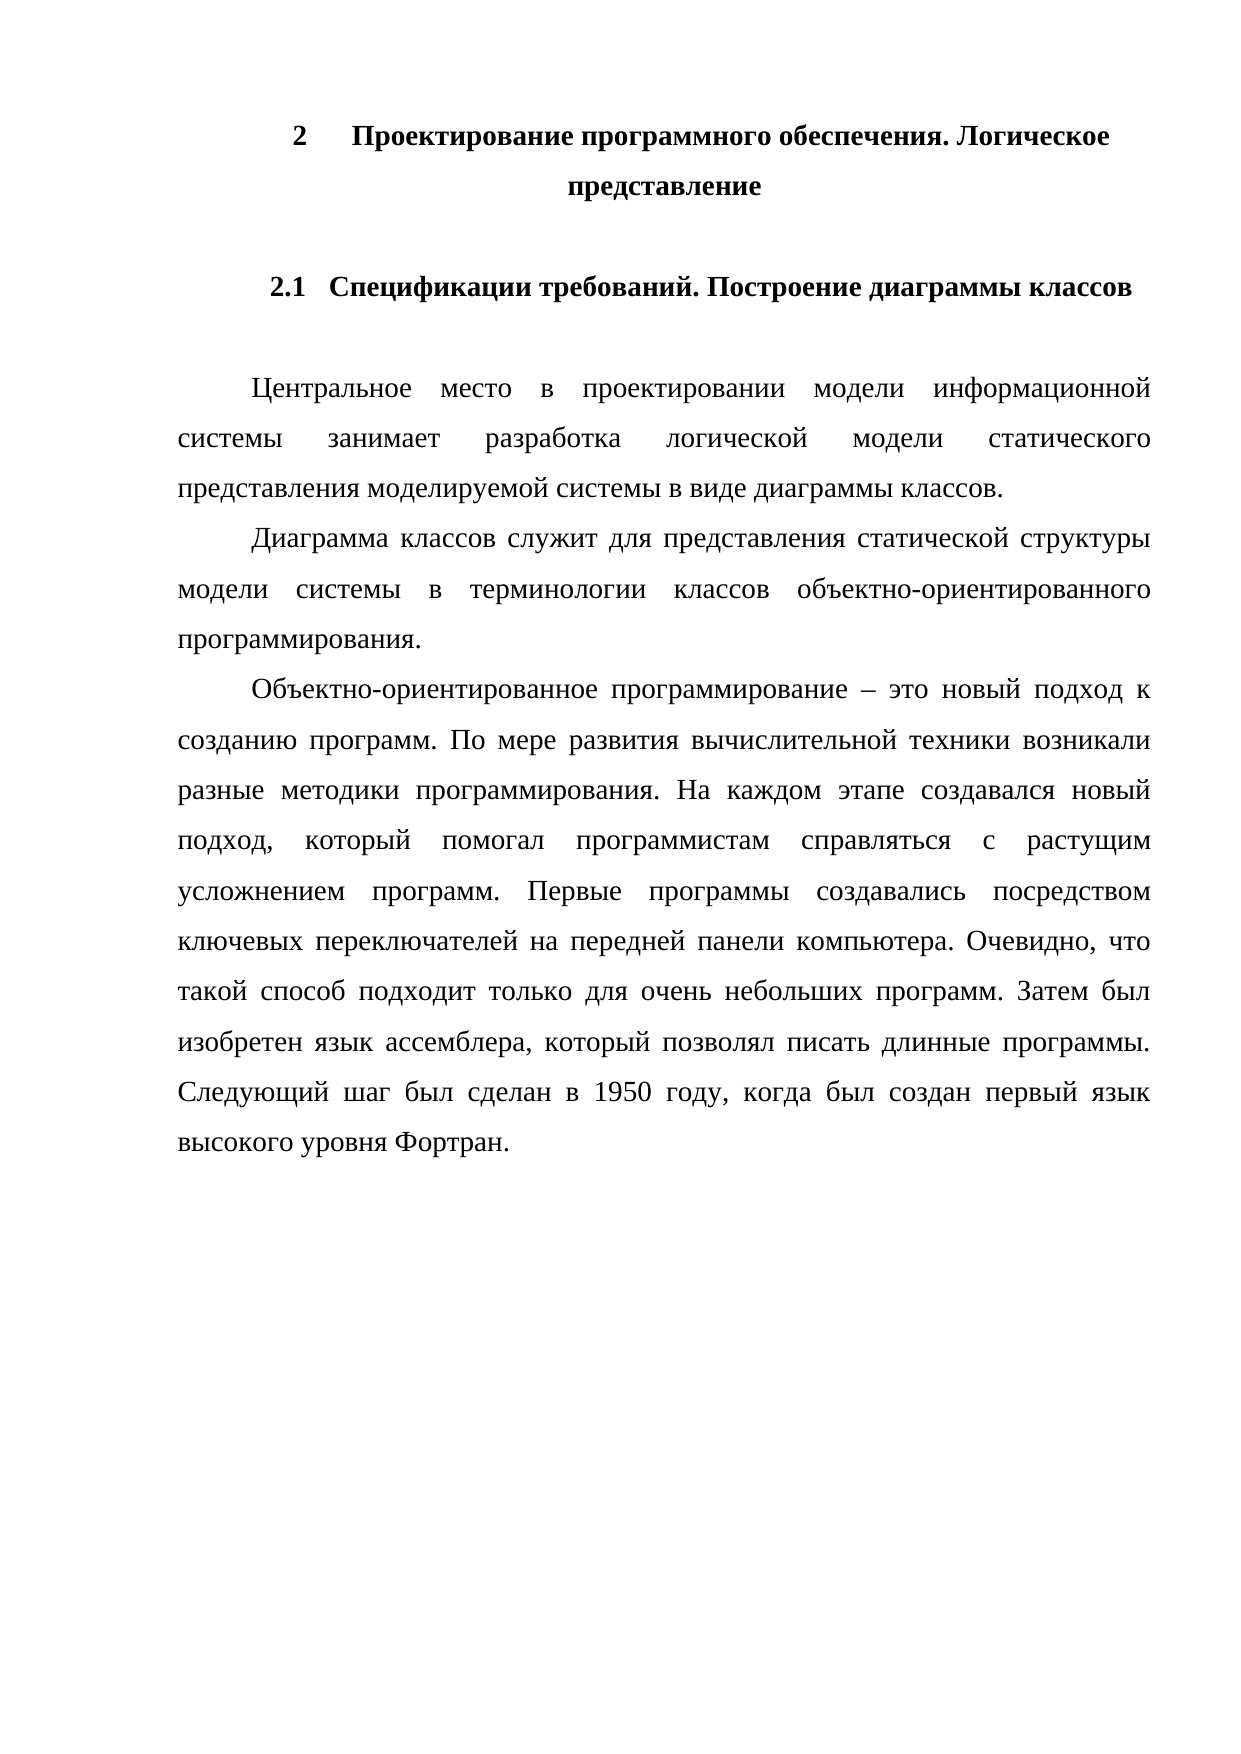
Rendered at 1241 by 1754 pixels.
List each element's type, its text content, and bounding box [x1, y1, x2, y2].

text 2 Проектирование программного обеспечения. Логическое представление [177, 118, 1152, 202]
text Диаграмма классов служит для представления статической структуры модели системы в терминологии классов объектно-ориентированного программирования. [177, 521, 1152, 655]
text 2.1 Спецификации требований. Построение диаграммы классов [177, 269, 1152, 303]
text Центральное место в проектировании модели информационной системы занимает разработка логической модели статического представления моделируемой системы в виде диаграммы классов. [177, 370, 1152, 504]
text Объектно-ориентированное программирование – это новый подход к созданию программ. По мере развития вычислительной техники возникали разные методики программирования. На каждом этапе создавался новый подход, который помогал программистам справляться с растущим усложнением программ. Первые программы создавались посредством ключевых переключателей на передней панели компьютера. Очевидно, что такой способ подходит только для очень небольших программ. Затем был изобретен язык ассемблера, который позволял писать длинные программы. Следующий шаг был сделан в 1950 году, когда был создан первый язык высокого уровня Фортран. [177, 672, 1152, 1158]
